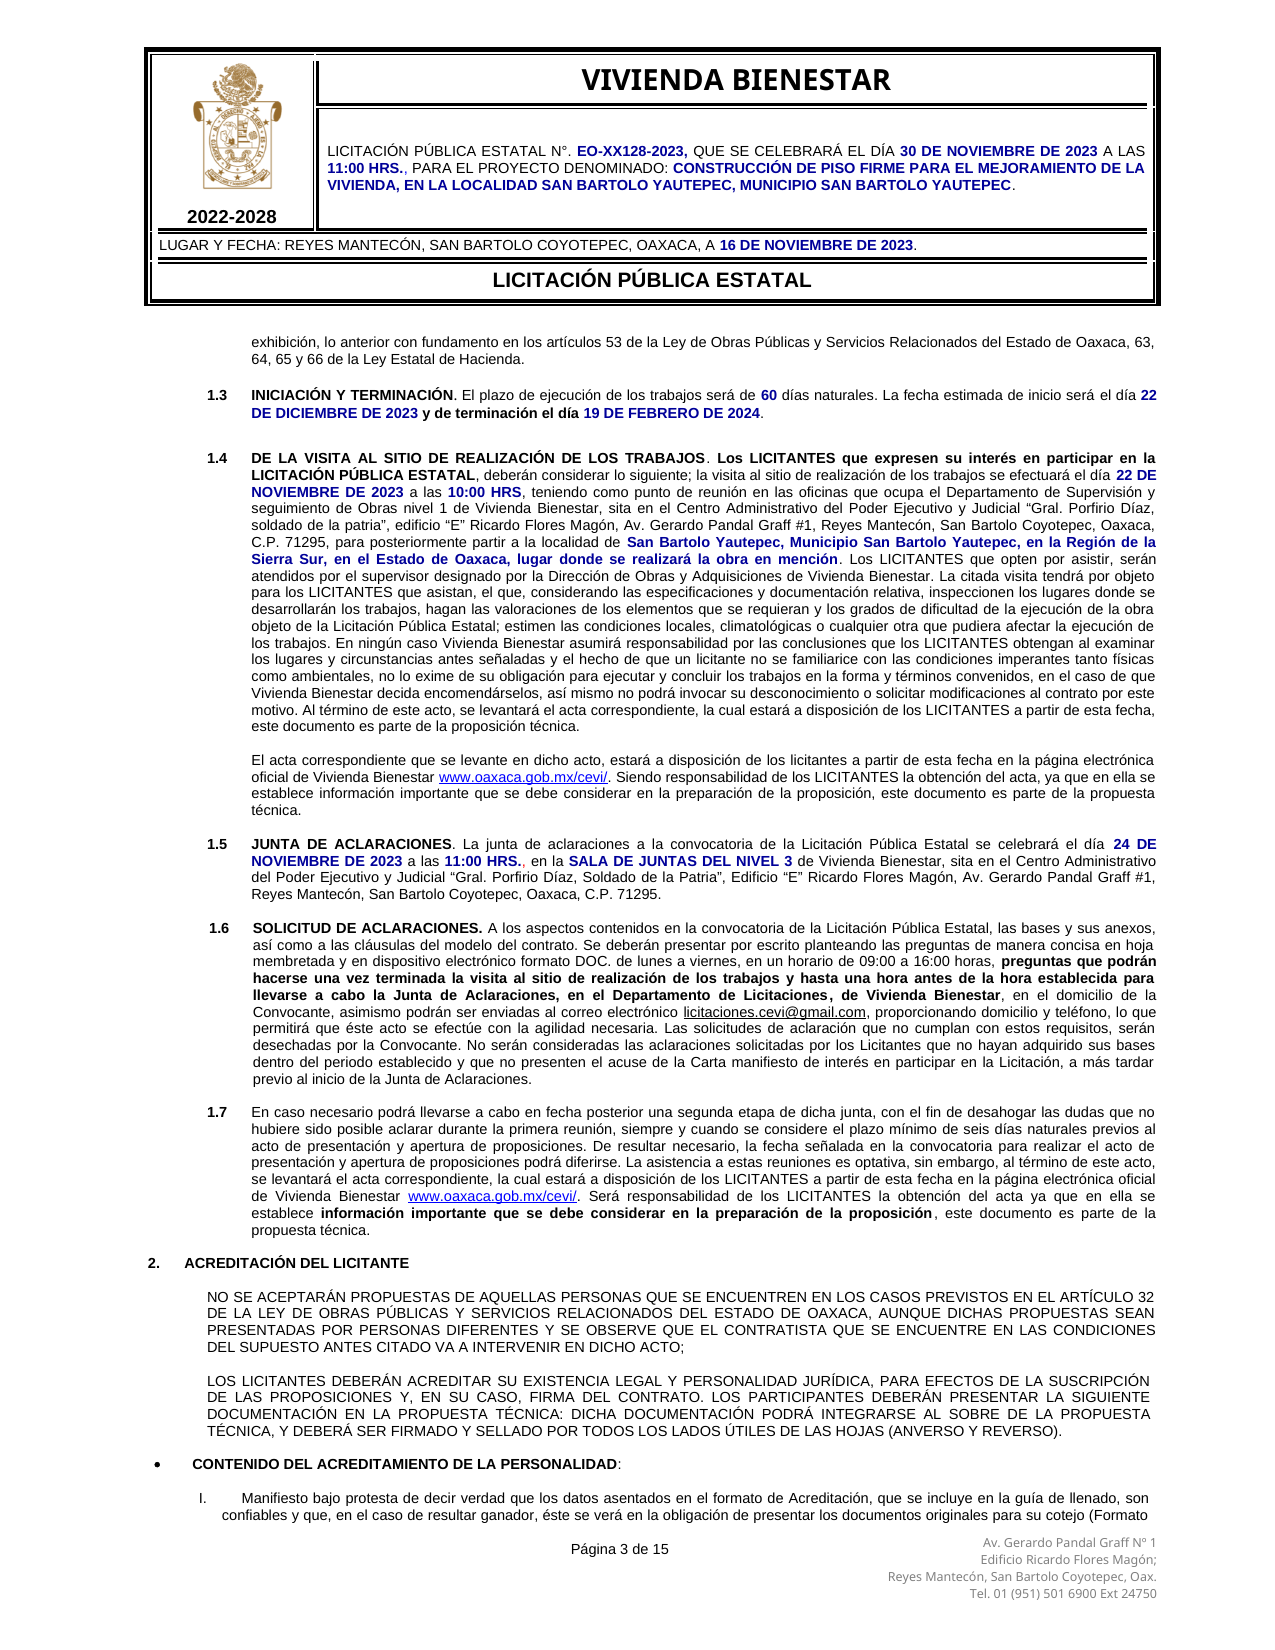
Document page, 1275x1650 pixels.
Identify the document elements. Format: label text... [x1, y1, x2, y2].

text El acta correspondiente que se levante en dicho acto, estará a disposición de los licitantes a partir de esta fecha en la página electrónica oficial de Vivienda Bienestar www.oaxaca.gob.mx/cevi/. Siendo responsabilidad de los LICITANTES la obtención del acta, ya que en ella se establece información importante que se debe considerar en la preparación de la proposición, este documento es parte de la propuesta técnica. [251, 752, 1157, 819]
list NO SE ACEPTARÁN PROPUESTAS DE AQUELLAS PERSONAS QUE SE ENCUENTREN EN LOS CASOS PREVISTOS EN EL ARTÍCULO 32 DE LA LEY DE OBRAS PÚBLICAS Y SERVICIOS RELACIONADOS DEL ESTADO DE OAXACA, AUNQUE DICHAS PROPUESTAS SEAN PRESENTADAS POR PERSONAS DIFERENTES Y SE OBSERVE QUE EL CONTRATISTA QUE SE ENCUENTRE EN LAS CONDICIONES DEL SUPUESTO ANTES CITADO VA A INTERVENIR EN DICHO ACTO; [133, 1288, 1157, 1355]
list CONTENIDO DEL ACREDITAMIENTO DE LA PERSONALIDAD: [154, 1456, 1152, 1473]
list INICIACIÓN Y TERMINACIÓN. El plazo de ejecución de los trabajos será de 60 días naturales. La fecha estimada de inicio será el día 22 DE DICIEMBRE DE 2023 y de terminación el día 19 DE FEBRERO DE 2024. [207, 384, 1157, 421]
picture [187, 59, 285, 188]
list JUNTA DE ACLARACIONES. La junta de aclaraciones a la convocatoria de la Licitación Pública Estatal se celebrará el día 24 DE NOVIEMBRE DE 2023 a las 11:00 HRS., en la SALA DE JUNTAS DEL NIVEL 3 de Vivienda Bienestar, sita en el Centro Administrativo del Poder Ejecutivo y Judicial “Gral. Porfirio Díaz, Soldado de la Patria”, Edificio “E” Ricardo Flores Magón, Av. Gerardo Pandal Graff #1, Reyes Mantecón, San Bartolo Coyotepec, Oaxaca, C.P. 71295. [207, 836, 1157, 903]
list SOLICITUD DE ACLARACIONES. A los aspectos contenidos en la convocatoria de la Licitación Pública Estatal, las bases y sus anexos, así como a las cláusulas del modelo del contrato. Se deberán presentar por escrito planteando las preguntas de manera concisa en hoja membretada y en dispositivo electrónico formato DOC. de lunes a viernes, en un horario de 09:00 a 16:00 horas, preguntas que podrán hacerse una vez terminada la visita al sitio de realización de los trabajos y hasta una hora antes de la hora establecida para llevarse a cabo la Junta de Aclaraciones, en el Departamento de Licitaciones, de Vivienda Bienestar, en el domicilio de la Convocante, asimismo podrán ser enviadas al correo electrónico licitaciones.cevi@gmail.com, proporcionando domicilio y teléfono, lo que permitirá que éste acto se efectúe con la agilidad necesaria. Las solicitudes de aclaración que no cumplan con estos requisitos, serán desechadas por la Convocante. No serán consideradas las aclaraciones solicitadas por los Licitantes que no hayan adquirido sus bases dentro del periodo establecido y que no presenten el acuse de la Carta manifiesto de interés en participar en la Licitación, a más tardar previo al inicio de la Junta de Aclaraciones. [209, 919, 1157, 1087]
list En caso necesario podrá llevarse a cabo en fecha posterior una segunda etapa de dicha junta, con el fin de desahogar las dudas que no hubiere sido posible aclarar durante la primera reunión, siempre y cuando se considere el plazo mínimo de seis días naturales previos al acto de presentación y apertura de proposiciones. De resultar necesario, la fecha señalada en la convocatoria para realizar el acto de presentación y apertura de proposiciones podrá diferirse. La asistencia a estas reuniones es optativa, sin embargo, al término de este acto, se levantará el acta correspondiente, la cual estará a disposición de los LICITANTES a partir de esta fecha en la página electrónica oficial de Vivienda Bienestar www.oaxaca.gob.mx/cevi/. Será responsabilidad de los LICITANTES la obtención del acta ya que en ella se establece información importante que se debe considerar en la preparación de la proposición, este documento es parte de la propuesta técnica. [207, 1104, 1157, 1238]
text 2. ACREDITACIÓN DEL LICITANTE [148, 1255, 1157, 1272]
list DE LA VISITA AL SITIO DE REALIZACIÓN DE LOS TRABAJOS. Los LICITANTES que expresen su interés en participar en la LICITACIÓN PÚBLICA ESTATAL, deberán considerar lo siguiente; la visita al sitio de realización de los trabajos se efectuará el día 22 DE NOVIEMBRE DE 2023 a las 10:00 HRS, teniendo como punto de reunión en las oficinas que ocupa el Departamento de Supervisión y seguimiento de Obras nivel 1 de Vivienda Bienestar, sita en el Centro Administrativo del Poder Ejecutivo y Judicial “Gral. Porfirio Díaz, soldado de la patria”, edificio “E” Ricardo Flores Magón, Av. Gerardo Pandal Graff #1, Reyes Mantecón, San Bartolo Coyotepec, Oaxaca, C.P. 71295, para posteriormente partir a la localidad de San Bartolo Yautepec, Municipio San Bartolo Yautepec, en la Región de la Sierra Sur, en el Estado de Oaxaca, lugar donde se realizará la obra en mención. Los LICITANTES que opten por asistir, serán atendidos por el supervisor designado por la Dirección de Obras y Adquisiciones de Vivienda Bienestar. La citada visita tendrá por objeto para los LICITANTES que asistan, el que, considerando las especificaciones y documentación relativa, inspeccionen los lugares donde se desarrollarán los trabajos, hagan las valoraciones de los elementos que se requieran y los grados de dificultad de la ejecución de la obra objeto de la Licitación Pública Estatal; estimen las condiciones locales, climatológicas o cualquier otra que pudiera afectar la ejecución de los trabajos. En ningún caso Vivienda Bienestar asumirá responsabilidad por las conclusiones que los LICITANTES obtengan al examinar los lugares y circunstancias antes señaladas y el hecho de que un licitante no se familiarice con las condiciones imperantes tanto físicas como ambientales, no lo exime de su obligación para ejecutar y concluir los trabajos en la forma y términos convenidos, en el caso de que Vivienda Bienestar decida encomendárselos, así mismo no podrá invocar su desconocimiento o solicitar modificaciones al contrato por este motivo. Al término de este acto, se levantará el acta correspondiente, la cual estará a disposición de los LICITANTES a partir de esta fecha, este documento es parte de la proposición técnica. [207, 450, 1157, 735]
list LOS LICITANTES DEBERÁN ACREDITAR SU EXISTENCIA LEGAL Y PERSONALIDAD JURÍDICA, PARA EFECTOS DE LA SUSCRIPCIÓN DE LAS PROPOSICIONES Y, EN SU CASO, FIRMA DEL CONTRATO. LOS PARTICIPANTES DEBERÁN PRESENTAR LA SIGUIENTE DOCUMENTACIÓN EN LA PROPUESTA TÉCNICA: DICHA DOCUMENTACIÓN PODRÁ INTEGRARSE AL SOBRE DE LA PROPUESTA TÉCNICA, Y DEBERÁ SER FIRMADO Y SELLADO POR TODOS LOS LADOS ÚTILES DE LAS HOJAS (ANVERSO Y REVERSO). [132, 1372, 1152, 1439]
